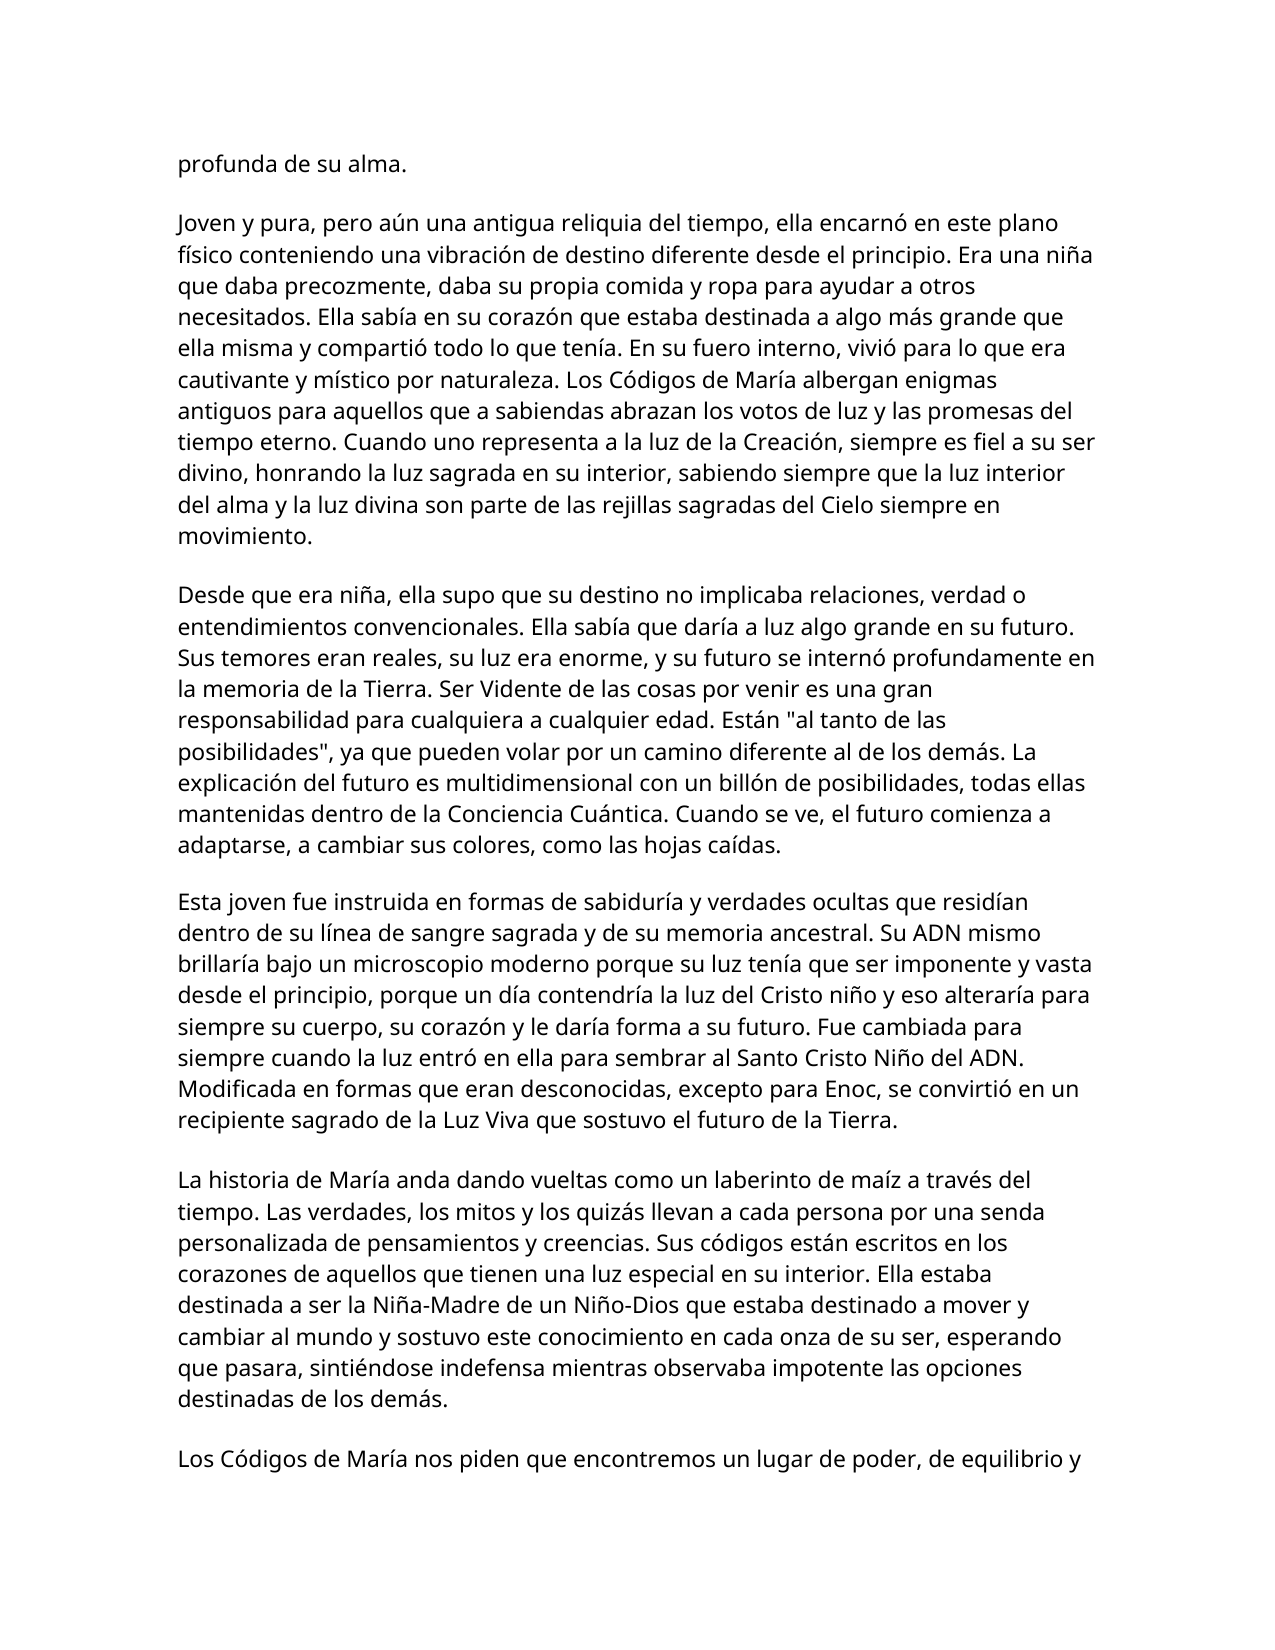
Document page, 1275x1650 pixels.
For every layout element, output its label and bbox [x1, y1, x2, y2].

text [177, 886, 1098, 1474]
text [177, 148, 1098, 861]
